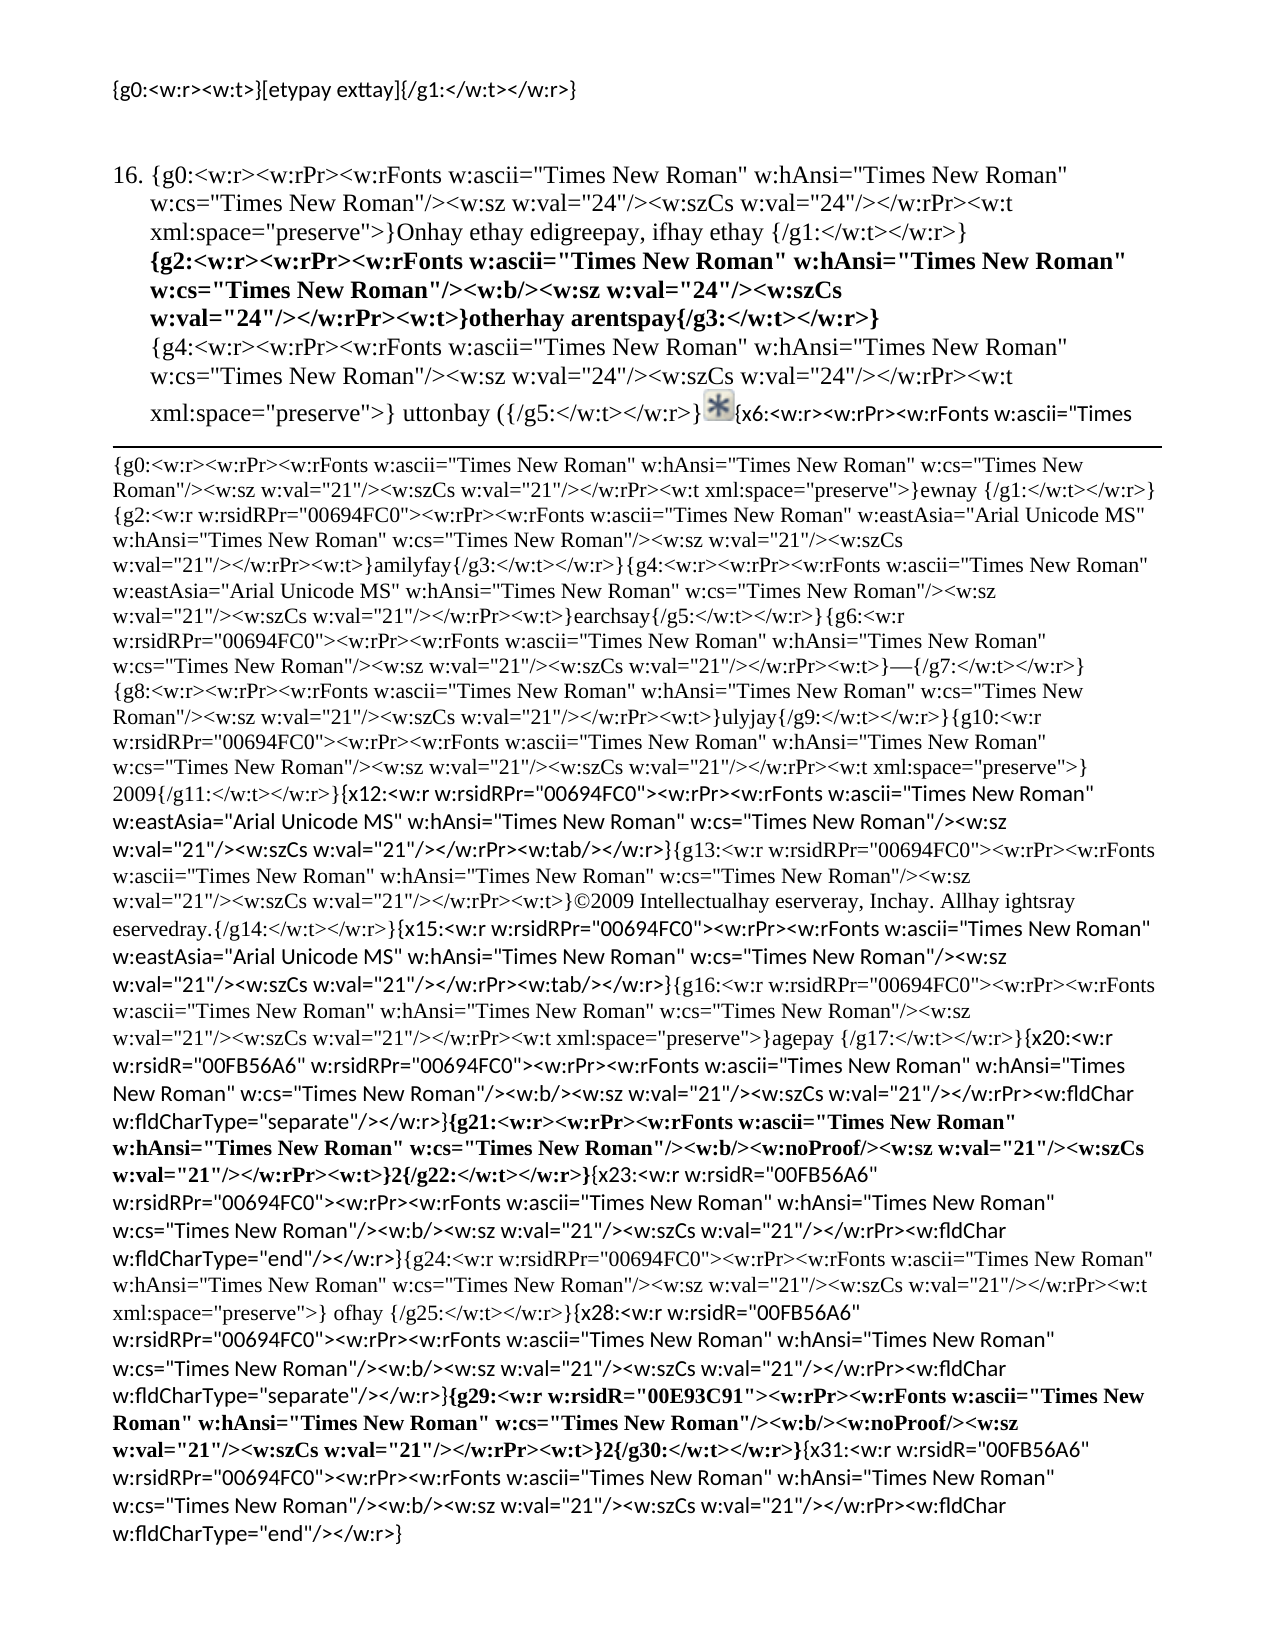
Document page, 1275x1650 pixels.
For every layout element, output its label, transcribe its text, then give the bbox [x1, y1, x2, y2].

list {g0:<w:r><w:rPr><w:rFonts w:ascii="Times New Roman" w:hAnsi="Times New Roman" w:cs="Times New Roman"/><w:sz w:val="24"/><w:szCs w:val="24"/></w:rPr><w:t xml:space="preserve">}Onhay ethay edigreepay, ifhay ethay {/g1:</w:t></w:r>}{g2:<w:r><w:rPr><w:rFonts w:ascii="Times New Roman" w:hAnsi="Times New Roman" w:cs="Times New Roman"/><w:b/><w:sz w:val="24"/><w:szCs w:val="24"/></w:rPr><w:t>}otherhay arentspay{/g3:</w:t></w:r>}{g4:<w:r><w:rPr><w:rFonts w:ascii="Times New Roman" w:hAnsi="Times New Roman" w:cs="Times New Roman"/><w:sz w:val="24"/><w:szCs w:val="24"/></w:rPr><w:t xml:space="preserve">} uttonbay ({/g5:</w:t></w:r>}{x6:<w:r><w:rPr><w:rFonts w:ascii="Times New Roman" w:hAnsi="Times New Roman" w:cs="Times New Roman"/><w:noProof/><w:sz w:val="24"/><w:szCs w:val="24"/></w:rPr><w:drawing><wp:inline distT="0" distB="0" distL="0" distR="0"><wp:extent cx="190500" cy="190500"/><wp:effectExtent l="19050" t="0" r="0" b="0"/><wp:docPr id="3" name="Picture 2" descr="otherparents_20.gif"/><wp:cNvGraphicFramePr><a:graphicFrameLocks xmlns:a="http://schemas.openxmlformats.org/drawingml/2006/main" noChangeAspect="1"/></wp:cNvGraphicFramePr><a:graphic xmlns:a="http://schemas.openxmlformats.org/drawingml/2006/main"><a:graphicData uri="http://schemas.openxmlformats.org/drawingml/2006/picture"><pic:pic xmlns:pic="http://schemas.openxmlformats.org/drawingml/2006/picture"><pic:nvPicPr><pic:cNvPr id="0" name="otherparents_20.gif"/><pic:cNvPicPr/></pic:nvPicPr><pic:blipFill><a:blip r:embed="rId16"/><a:stretch><a:fillRect/></a:stretch></pic:blipFill><pic:spPr><a:xfrm><a:off x="0" y="0"/><a:ext cx="190500" cy="190500"/></a:xfrm><a:prstGeom prst="rect"><a:avLst/></a:prstGeom></pic:spPr></pic:pic></a:graphicData></a:graphic></wp:inline></w:drawing></w:r>}{g7:<w:r><w:rPr><w:rFonts w:ascii="Times New Roman" w:hAnsi="Times New Roman" w:cs="Times New Roman"/><w:sz w:val="24"/><w:szCs w:val="24"/></w:rPr><w:t xml:space="preserve">}) ishay isplayedday, ickclay ithay. ickclay ethay abstay {/g8:</w:t></w:r>}{g9:<w:r><w:rPr><w:rFonts w:ascii="Times New Roman" w:hAnsi="Times New Roman" w:cs="Times New Roman"/><w:b/><w:sz w:val="24"/><w:szCs w:val="24"/></w:rPr><w:t xml:space="preserve">}esolveray uplicateday athersfay {/g10:</w:t></w:r>}{g11:<w:r><w:rPr><w:rFonts w:ascii="Times New Roman" w:hAnsi="Times New Roman" w:cs="Times New Roman"/><w:sz w:val="24"/><w:szCs w:val="24"/></w:rPr><w:t xml:space="preserve">}andhay {/g12:</w:t></w:r>}{g13:<w:r><w:rPr><w:rFonts w:ascii="Times New Roman" w:hAnsi="Times New Roman" w:cs="Times New Roman"/><w:b/><w:sz w:val="24"/><w:szCs w:val="24"/></w:rPr><w:t>}esolveray uplicateday othersmay{/g14:</w:t></w:r>}{g15:<w:r><w:rPr><w:rFonts w:ascii="Times New Roman" w:hAnsi="Times New Roman" w:cs="Times New Roman"/><w:sz w:val="24"/><w:szCs w:val="24"/></w:rPr><w:t xml:space="preserve">}. oticenay owhay ouyay ancay alsohay ombinecay uplicateday arentspay erehay. ickclay {/g16:</w:t></w:r>}{g17:<w:r><w:rPr><w:rFonts w:ascii="Times New Roman" w:hAnsi="Times New Roman" w:cs="Times New Roman"/><w:b/><w:sz w:val="24"/><w:szCs w:val="24"/></w:rPr><w:t>}ancelcay{/g18:</w:t></w:r>}{g19:<w:r><w:rPr><w:rFonts w:ascii="Times New Roman" w:hAnsi="Times New Roman" w:cs="Times New Roman"/><w:sz w:val="24"/><w:szCs w:val="24"/></w:rPr><w:t>}.{/g20:</w:t></w:r>} [112, 160, 1162, 427]
picture [703, 389, 735, 421]
